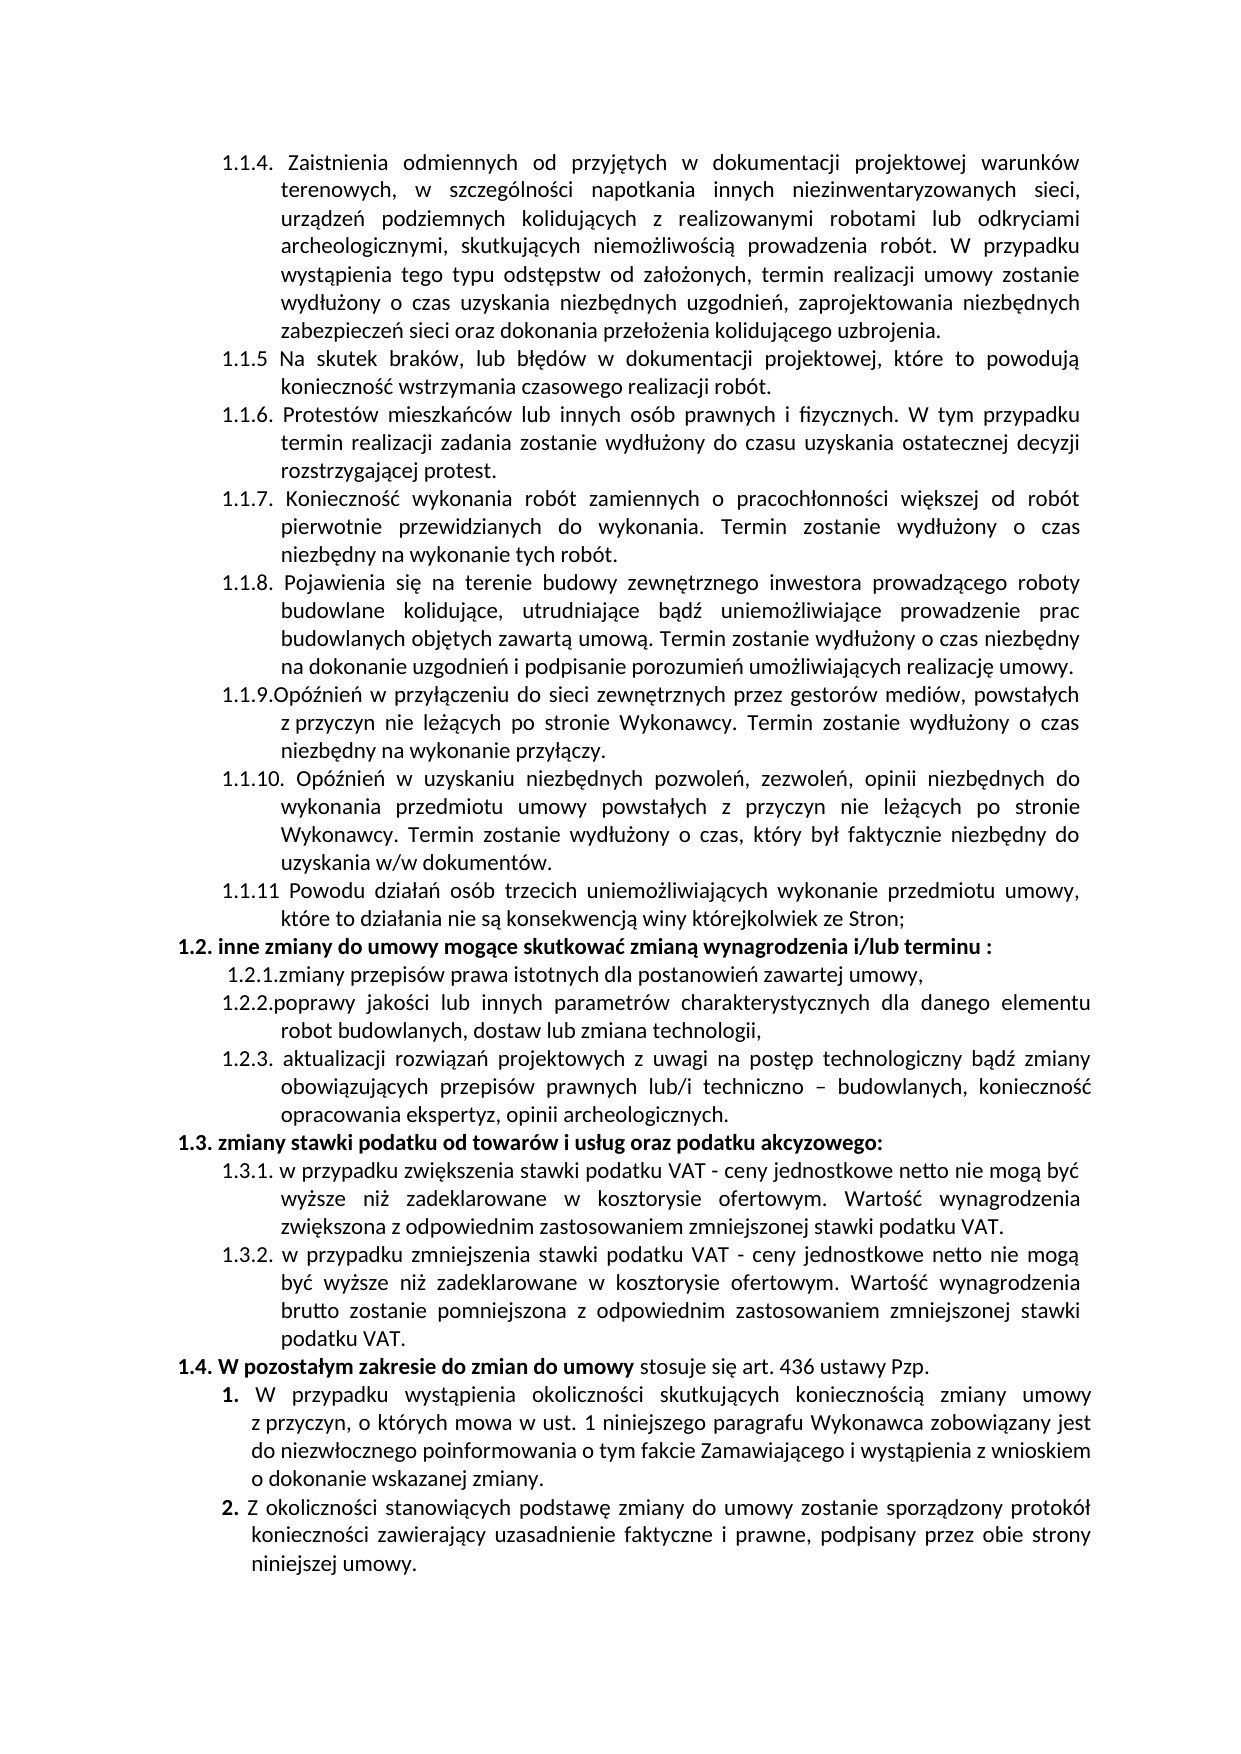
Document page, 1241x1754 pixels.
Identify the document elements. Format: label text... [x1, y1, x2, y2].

text 1.1.10. Opóźnień w uzyskaniu niezbędnych pozwoleń, zezwoleń, opinii niezbędnych do wykonania przedmiotu umowy powstałych z przyczyn nie leżących po stronie Wykonawcy. Termin zostanie wydłużony o czas, który był faktycznie niezbędny do uzyskania w/w dokumentów. [221, 764, 1081, 876]
text 1.2.1.zmiany przepisów prawa istotnych dla postanowień zawartej umowy, [221, 960, 1081, 988]
text 1.3.2. w przypadku zmniejszenia stawki podatku VAT - ceny jednostkowe netto nie mogą być wyższe niż zadeklarowane w kosztorysie ofertowym. Wartość wynagrodzenia brutto zostanie pomniejszona z odpowiednim zastosowaniem zmniejszonej stawki podatku VAT. [221, 1240, 1081, 1352]
text 1.1.6. Protestów mieszkańców lub innych osób prawnych i fizycznych. W tym przypadku termin realizacji zadania zostanie wydłużony do czasu uzyskania ostatecznej decyzji rozstrzygającej protest. [221, 400, 1081, 484]
text 1.3. zmiany stawki podatku od towarów i usług oraz podatku akcyzowego: [177, 1128, 1081, 1156]
text 1.1.9.Opóźnień w przyłączeniu do sieci zewnętrznych przez gestorów mediów, powstałych z przyczyn nie leżących po stronie Wykonawcy. Termin zostanie wydłużony o czas niezbędny na wykonanie przyłączy. [221, 680, 1081, 764]
text 1.2.3. aktualizacji rozwiązań projektowych z uwagi na postęp technologiczny bądź zmiany obowiązujących przepisów prawnych lub/i techniczno – budowlanych, konieczność opracowania ekspertyz, opinii archeologicznych. [221, 1044, 1093, 1128]
text 1.1.7. Konieczność wykonania robót zamiennych o pracochłonności większej od robót pierwotnie przewidzianych do wykonania. Termin zostanie wydłużony o czas niezbędny na wykonanie tych robót. [221, 484, 1081, 568]
text 2. Z okoliczności stanowiących podstawę zmiany do umowy zostanie sporządzony protokół konieczności zawierający uzasadnienie faktyczne i prawne, podpisany przez obie strony niniejszej umowy. [221, 1493, 1093, 1577]
text 1.2.2.poprawy jakości lub innych parametrów charakterystycznych dla danego elementu robot budowlanych, dostaw lub zmiana technologii, [221, 988, 1093, 1044]
text 1.1.11 Powodu działań osób trzecich uniemożliwiających wykonanie przedmiotu umowy, które to działania nie są konsekwencją winy którejkolwiek ze Stron; [221, 876, 1081, 932]
text 1.1.8. Pojawienia się na terenie budowy zewnętrznego inwestora prowadzącego roboty budowlane kolidujące, utrudniające bądź uniemożliwiające prowadzenie prac budowlanych objętych zawartą umową. Termin zostanie wydłużony o czas niezbędny na dokonanie uzgodnień i podpisanie porozumień umożliwiających realizację umowy. [221, 568, 1081, 680]
text 1.1.4. Zaistnienia odmiennych od przyjętych w dokumentacji projektowej warunków terenowych, w szczególności napotkania innych niezinwentaryzowanych sieci, urządzeń podziemnych kolidujących z realizowanymi robotami lub odkryciami archeologicznymi, skutkujących niemożliwością prowadzenia robót. W przypadku wystąpienia tego typu odstępstw od założonych, termin realizacji umowy zostanie wydłużony o czas uzyskania niezbędnych uzgodnień, zaprojektowania niezbędnych zabezpieczeń sieci oraz dokonania przełożenia kolidującego uzbrojenia. [221, 148, 1081, 344]
text 1.3.1. w przypadku zwiększenia stawki podatku VAT - ceny jednostkowe netto nie mogą być wyższe niż zadeklarowane w kosztorysie ofertowym. Wartość wynagrodzenia zwiększona z odpowiednim zastosowaniem zmniejszonej stawki podatku VAT. [221, 1156, 1081, 1240]
text 1.4. W pozostałym zakresie do zmian do umowy stosuje się art. 436 ustawy Pzp. [148, 1352, 1093, 1381]
text 1.2. inne zmiany do umowy mogące skutkować zmianą wynagrodzenia i/lub terminu : [177, 932, 1093, 960]
text 1.1.5 Na skutek braków, lub błędów w dokumentacji projektowej, które to powodują konieczność wstrzymania czasowego realizacji robót. [221, 344, 1081, 400]
text 1. W przypadku wystąpienia okoliczności skutkujących koniecznością zmiany umowy z przyczyn, o których mowa w ust. 1 niniejszego paragrafu Wykonawca zobowiązany jest do niezwłocznego poinformowania o tym fakcie Zamawiającego i wystąpienia z wnioskiem o dokonanie wskazanej zmiany. [221, 1381, 1093, 1493]
